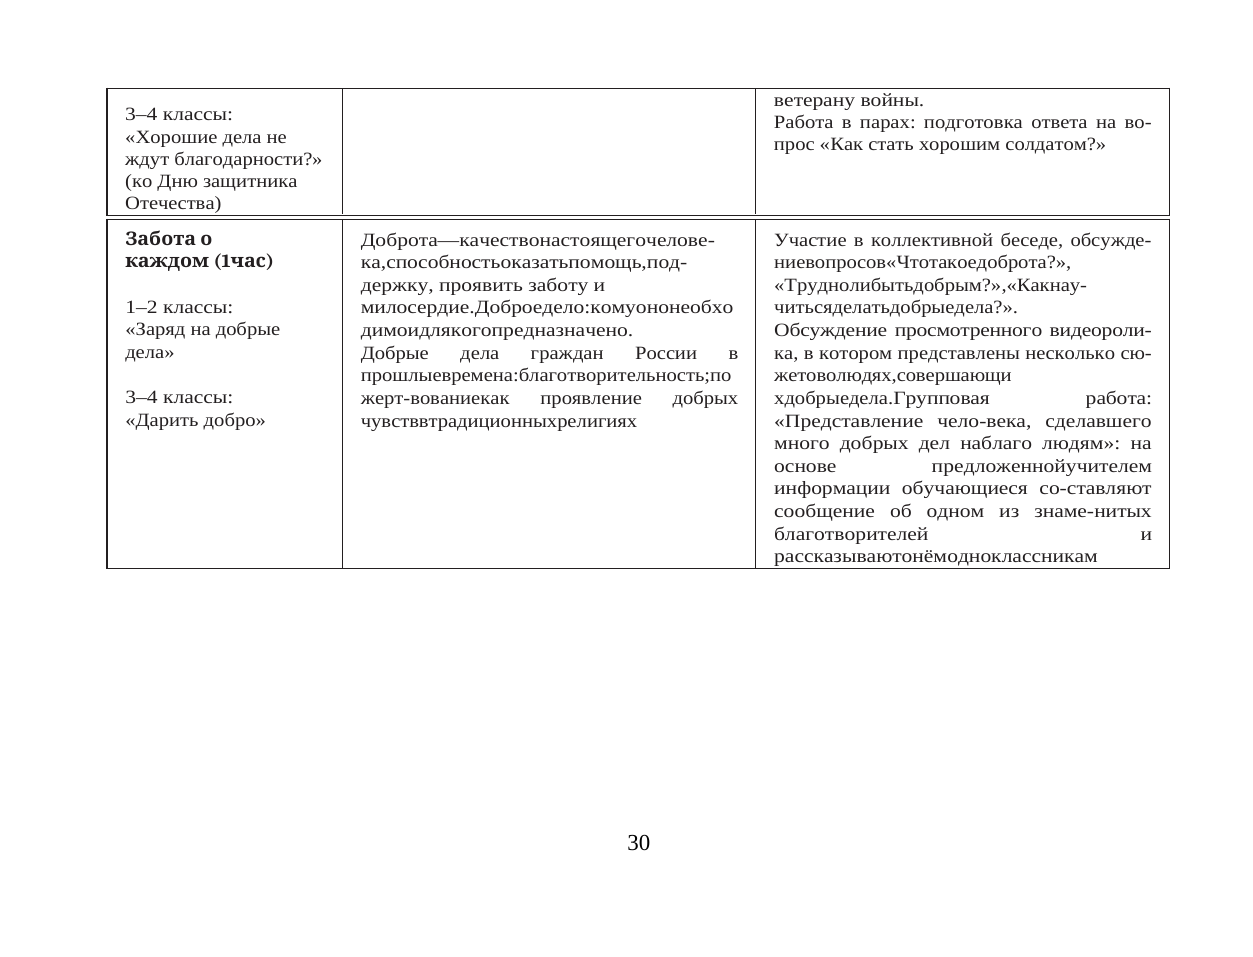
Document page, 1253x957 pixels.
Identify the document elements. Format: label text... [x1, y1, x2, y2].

table_header Доброта—качествонастоящегочелове-ка,способностьоказатьпомощь,под-держку, проявить заботу и милосердие.Доброедело:комуононеобходимоидлякогопредназначено. Добрые дела граждан России в прошлыевремена:благотворительность;пожерт-вованиекак проявление добрых чувстввтрадиционныхрелигиях [343, 220, 755, 568]
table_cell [343, 89, 755, 214]
table_header Забота о каждом (1час) 1–2 классы: «Заряд на добрые дела» 3–4 классы: «Дарить добро» [108, 220, 342, 568]
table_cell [756, 89, 1169, 214]
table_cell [108, 89, 342, 214]
table_header Участие в коллективной беседе, обсужде-ниевопросов«Чтотакоедоброта?», «Труднолибытьдобрым?»,«Какнау-читьсяделатьдобрыедела?». Обсуждение просмотренного видеороли-ка, в котором представлены несколько сю-жетоволюдях,совершающихдобрыедела.Групповая работа: «Представление чело-века, сделавшего много добрых дел наблаго людям»: на основе предложеннойучителем информации обучающиеся со-ставляют сообщение об одном из знаме-нитых благотворителей и рассказываютонёмодноклассникам [756, 220, 1169, 568]
